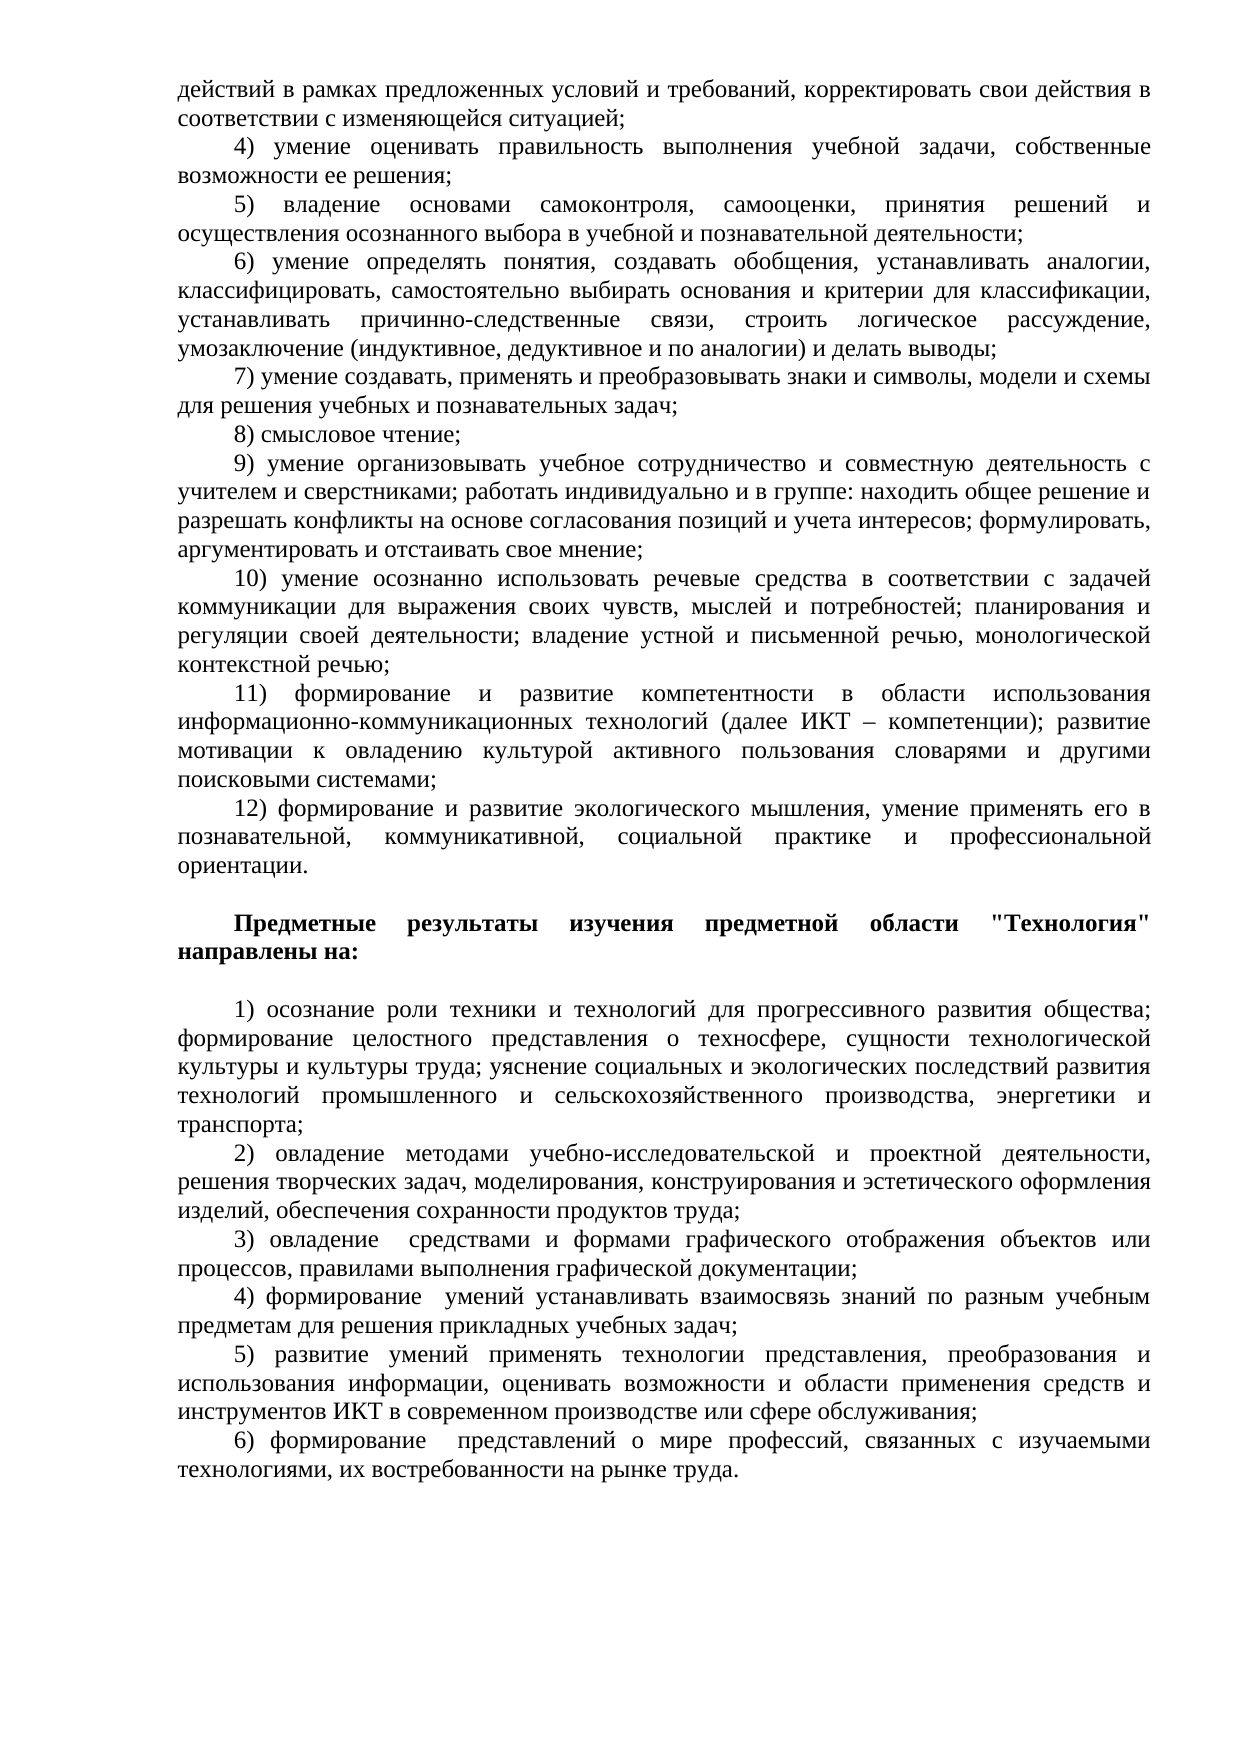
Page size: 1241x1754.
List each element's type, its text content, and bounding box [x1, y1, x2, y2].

text 11) формирование и развитие компетентности в области использования информационно-коммуникационных технологий (далее ИКТ – компетенции); развитие мотивации к овладению культурой активного пользования словарями и другими поисковыми системами; [177, 678, 1152, 793]
text 4) умение оценивать правильность выполнения учебной задачи, собственные возможности ее решения; [177, 131, 1152, 189]
text 5) владение основами самоконтроля, самооценки, принятия решений и осуществления осознанного выбора в учебной и познавательной деятельности; [177, 189, 1152, 246]
text 12) формирование и развитие экологического мышления, умение применять его в познавательной, коммуникативной, социальной практике и профессиональной ориентации. [177, 793, 1152, 879]
text 6) умение определять понятия, создавать обобщения, устанавливать аналогии, классифицировать, самостоятельно выбирать основания и критерии для классификации, устанавливать причинно-следственные связи, строить логическое рассуждение, умозаключение (индуктивное, дедуктивное и по аналогии) и делать выводы; [177, 246, 1152, 361]
text 6) формирование представлений о мире профессий, связанных с изучаемыми технологиями, их востребованности на рынке труда. [177, 1425, 1152, 1483]
text 8) смысловое чтение; [177, 419, 1152, 448]
text Предметные результаты изучения предметной области "Технология" направлены на: [177, 908, 1152, 965]
text 3) овладение средствами и формами графического отображения объектов или процессов, правилами выполнения графической документации; [177, 1224, 1152, 1281]
text 2) овладение методами учебно-исследовательской и проектной деятельности, решения творческих задач, моделирования, конструирования и эстетического оформления изделий, обеспечения сохранности продуктов труда; [177, 1138, 1152, 1224]
text 1) осознание роли техники и технологий для прогрессивного развития общества; формирование целостного представления о техносфере, сущности технологической культуры и культуры труда; уяснение социальных и экологических последствий развития технологий промышленного и сельскохозяйственного производства, энергетики и транспорта; [177, 994, 1152, 1138]
text 4) формирование умений устанавливать взаимосвязь знаний по разным учебным предметам для решения прикладных учебных задач; [177, 1281, 1152, 1339]
text 5) развитие умений применять технологии представления, преобразования и использования информации, оценивать возможности и области применения средств и инструментов ИКТ в современном производстве или сфере обслуживания; [177, 1339, 1152, 1425]
text 10) умение осознанно использовать речевые средства в соответствии с задачей коммуникации для выражения своих чувств, мыслей и потребностей; планирования и регуляции своей деятельности; владение устной и письменной речью, монологической контекстной речью; [177, 563, 1152, 678]
text 9) умение организовывать учебное сотрудничество и совместную деятельность с учителем и сверстниками; работать индивидуально и в группе: находить общее решение и разрешать конфликты на основе согласования позиций и учета интересов; формулировать, аргументировать и отстаивать свое мнение; [177, 448, 1152, 563]
text 7) умение создавать, применять и преобразовывать знаки и символы, модели и схемы для решения учебных и познавательных задач; [177, 361, 1152, 419]
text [177, 74, 1152, 131]
